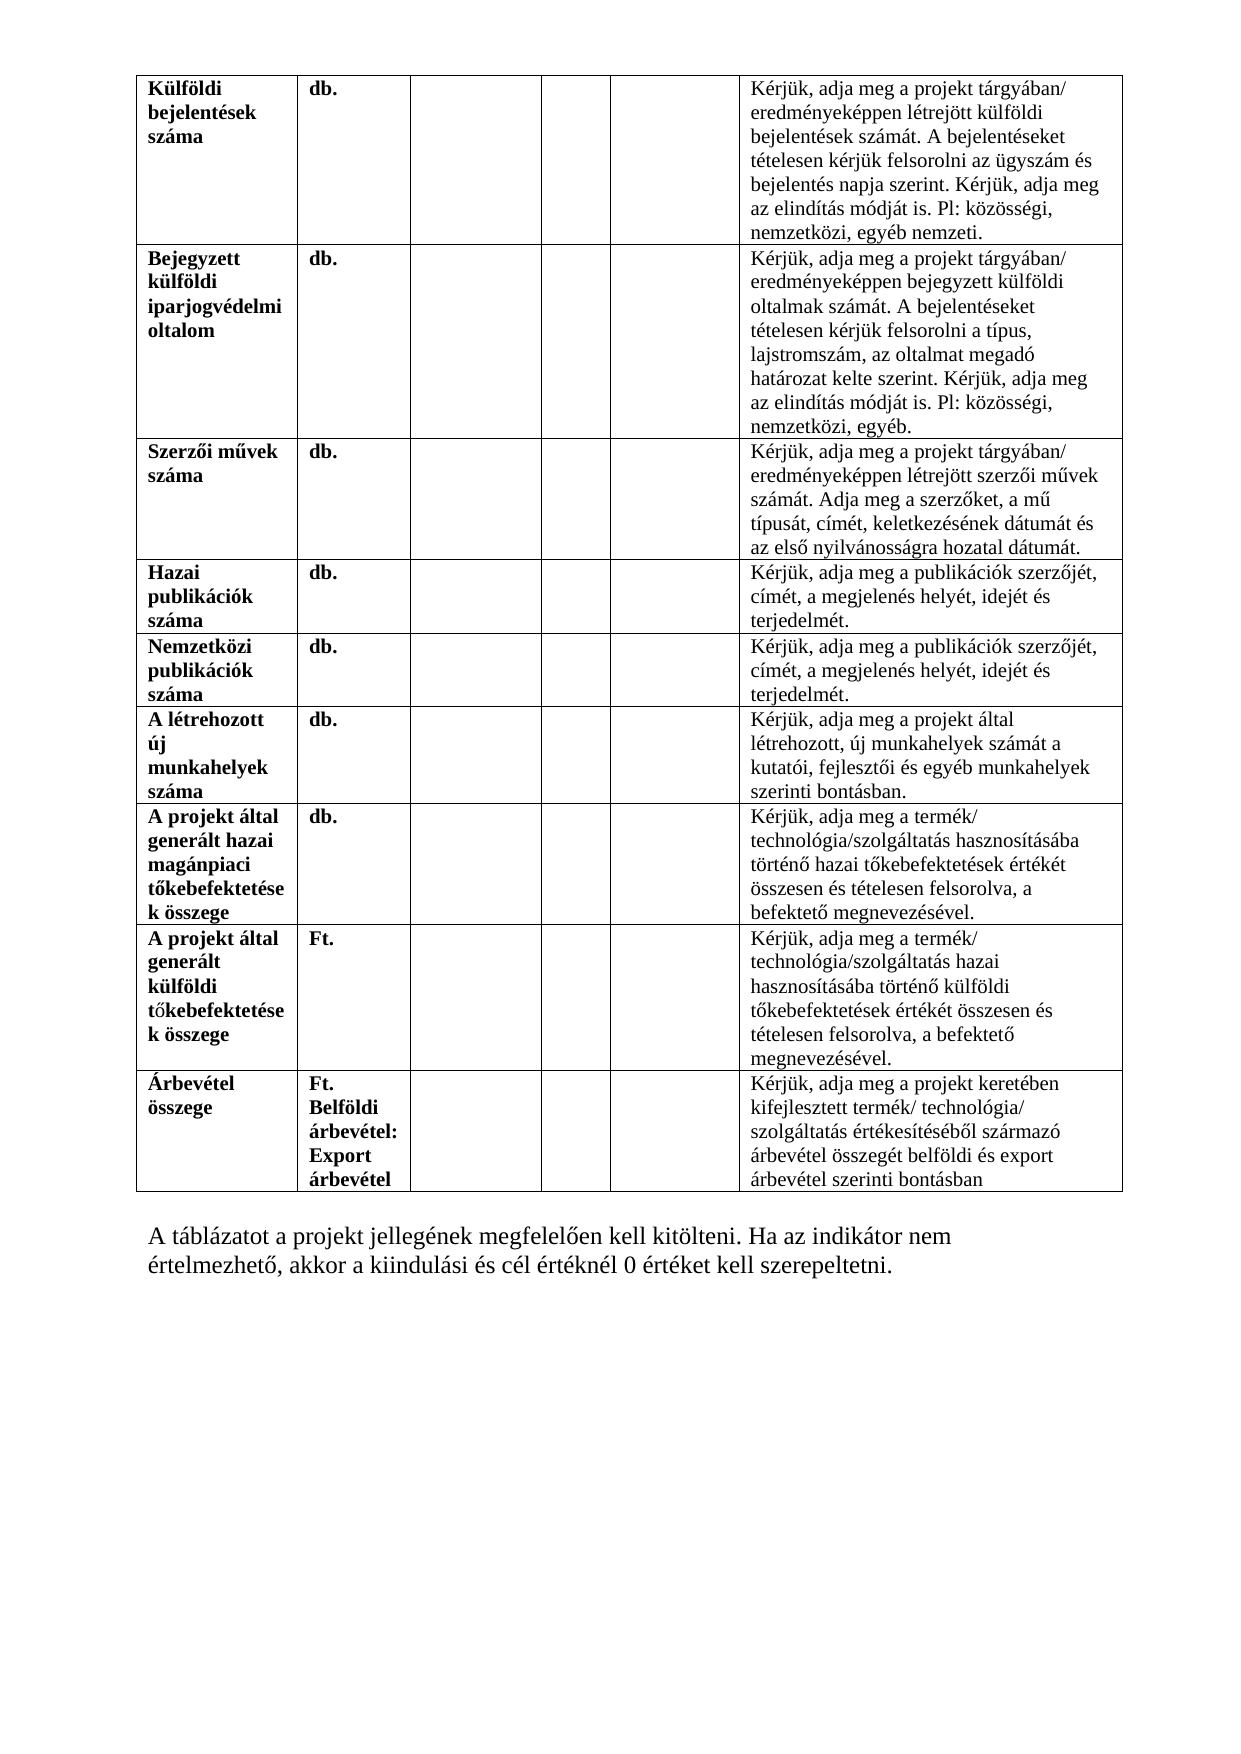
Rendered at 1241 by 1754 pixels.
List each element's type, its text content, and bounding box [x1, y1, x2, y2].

table_cell [611, 634, 739, 706]
text A táblázatot a projekt jellegének megfelelően kell kitölteni. Ha az indikátor nem értelmezhető, akkor a kiindulási és cél értéknél 0 értéket kell szerepeltetni. [148, 1221, 1093, 1278]
table_cell [542, 925, 610, 1070]
table_cell Kérjük, adja meg a projekt tárgyában/ eredményeképpen létrejött külföldi bejelentések számát. A bejelentéseket tételesen kérjük felsorolni az ügyszám és bejelentés napja szerint. Kérjük, adja meg az elindítás módját is. Pl: közösségi, nemzetközi, egyéb nemzeti. [740, 76, 1122, 244]
table_cell Kérjük, adja meg a projekt tárgyában/ eredményeképpen létrejött szerzői művek számát. Adja meg a szerzőket, a mű típusát, címét, keletkezésének dátumát és az első nyilvánosságra hozatal dátumát. [740, 439, 1122, 559]
table_cell db. [298, 634, 410, 706]
table_cell Kérjük, adja meg a projekt által létrehozott, új munkahelyek számát a kutatói, fejlesztői és egyéb munkahelyek szerinti bontásban. [740, 707, 1122, 803]
table_cell [411, 925, 541, 1070]
table_cell Kérjük, adja meg a publikációk szerzőjét, címét, a megjelenés helyét, idejét és terjedelmét. [740, 560, 1122, 632]
table_cell Nemzetközi publikációk száma [137, 634, 297, 706]
table_cell [611, 245, 739, 438]
table_cell A projekt által generált külföldi tőkebefektetések összege [137, 925, 297, 1070]
table_cell A létrehozott új munkahelyek száma [137, 707, 297, 803]
table_cell [611, 439, 739, 559]
table_cell A projekt által generált hazai magánpiaci tőkebefektetések összege [137, 804, 297, 924]
table_cell db. [298, 560, 410, 632]
table_cell db. [298, 439, 410, 559]
table_cell [411, 560, 541, 632]
table_cell [611, 560, 739, 632]
table_cell [411, 1071, 541, 1191]
table_cell [411, 245, 541, 438]
table_cell [611, 707, 739, 803]
table_cell [542, 439, 610, 559]
table_cell [611, 1071, 739, 1191]
table_cell Hazai publikációk száma [137, 560, 297, 632]
table_cell db. [298, 76, 410, 244]
table_cell Ft. [298, 925, 410, 1070]
table_cell [411, 76, 541, 244]
table_cell Kérjük, adja meg a termék/ technológia/szolgáltatás hazai hasznosításába történő külföldi tőkebefektetések értékét összesen és tételesen felsorolva, a befektető megnevezésével. [740, 925, 1122, 1070]
table_cell Külföldi bejelentések száma [137, 76, 297, 244]
table_cell [542, 76, 610, 244]
table_cell Kérjük, adja meg a termék/ technológia/szolgáltatás hasznosításába történő hazai tőkebefektetések értékét összesen és tételesen felsorolva, a befektető megnevezésével. [740, 804, 1122, 924]
table_cell db. [298, 707, 410, 803]
table_cell [542, 245, 610, 438]
table_cell [611, 925, 739, 1070]
table_cell [542, 707, 610, 803]
table_cell [542, 804, 610, 924]
table_cell [411, 634, 541, 706]
table_cell Ft. Belföldi árbevétel: Export árbevétel [298, 1071, 410, 1191]
table_cell Kérjük, adja meg a projekt tárgyában/ eredményeképpen bejegyzett külföldi oltalmak számát. A bejelentéseket tételesen kérjük felsorolni a típus, lajstromszám, az oltalmat megadó határozat kelte szerint. Kérjük, adja meg az elindítás módját is. Pl: közösségi, nemzetközi, egyéb. [740, 245, 1122, 438]
table_cell [611, 804, 739, 924]
table_cell [542, 1071, 610, 1191]
table_cell [411, 804, 541, 924]
table_cell db. [298, 245, 410, 438]
table_cell Kérjük, adja meg a publikációk szerzőjét, címét, a megjelenés helyét, idejét és terjedelmét. [740, 634, 1122, 706]
table_cell Szerzői művek száma [137, 439, 297, 559]
table_cell [542, 560, 610, 632]
table_cell Bejegyzett külföldi iparjogvédelmi oltalom [137, 245, 297, 438]
table_cell [411, 707, 541, 803]
table_cell [542, 634, 610, 706]
table_cell Árbevétel összege [137, 1071, 297, 1191]
table_cell [611, 76, 739, 244]
table_cell db. [298, 804, 410, 924]
table_cell Kérjük, adja meg a projekt keretében kifejlesztett termék/ technológia/ szolgáltatás értékesítéséből származó árbevétel összegét belföldi és export árbevétel szerinti bontásban [740, 1071, 1122, 1191]
table_cell [411, 439, 541, 559]
